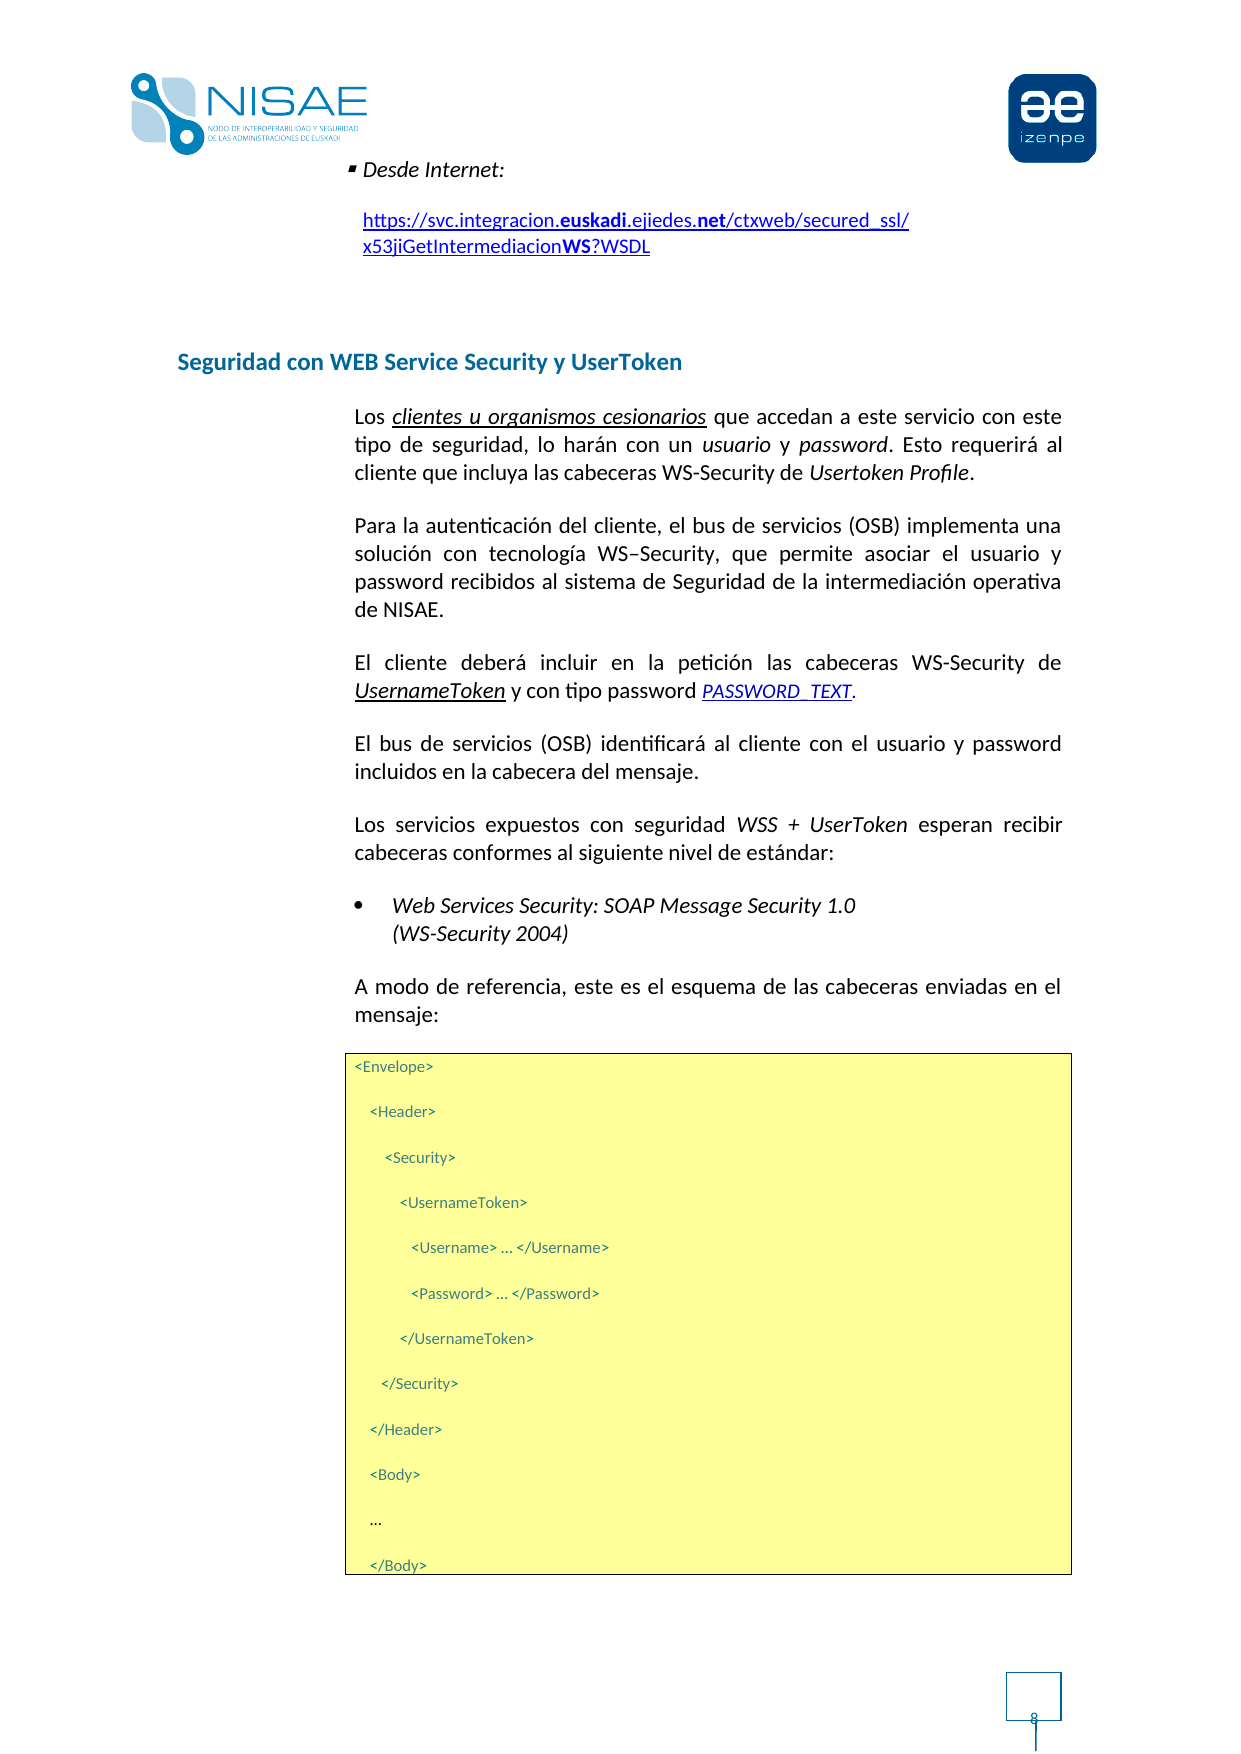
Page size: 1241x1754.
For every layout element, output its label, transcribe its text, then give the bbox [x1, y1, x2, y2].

text <Username> … </Username> [346, 1234, 1071, 1258]
list Desde Internet: [345, 155, 1063, 183]
text <UsernameToken> [346, 1189, 1071, 1213]
text ... [346, 1506, 1071, 1530]
text <Password> … </Password> [346, 1280, 1071, 1303]
text <Security> [346, 1144, 1071, 1167]
list Web Services Security: SOAP Message Security 1.0 [354, 891, 1063, 919]
text El cliente deberá incluir en la petición las cabeceras WS-Security de UsernameToken y con tipo password PASSWORD_TEXT. [354, 648, 1063, 704]
text Seguridad con WEB Service Security y UserToken [177, 346, 1063, 377]
text Para la autenticación del cliente, el bus de servicios (OSB) implementa una solución con tecnología WS–Security, que permite asociar el usuario y password recibidos al sistema de Seguridad de la intermediación operativa de NISAE. [354, 511, 1063, 623]
picture [118, 73, 180, 155]
text <Body> [346, 1461, 1071, 1484]
text Los clientes u organismos cesionarios que accedan a este servicio con este tipo de seguridad, lo harán con un usuario y password. Esto requerirá al cliente que incluya las cabeceras WS-Security de Usertoken Profile. [354, 402, 1063, 486]
text https://svc.integracion.euskadi.ejiedes.net/ctxweb/secured_ssl/x53jiGetIntermediacionWS?WSDL [363, 208, 1063, 258]
picture [139, 81, 148, 90]
text A modo de referencia, este es el esquema de las cabeceras enviadas en el mensaje: [354, 972, 1063, 1028]
text El bus de servicios (OSB) identificará al cliente con el usuario y password incluidos en la cabecera del mensaje. [354, 729, 1063, 785]
text <Envelope> [346, 1054, 1071, 1077]
text </UsernameToken> [346, 1325, 1071, 1349]
text </Body> [346, 1552, 1071, 1574]
text </Security> [346, 1371, 1071, 1394]
text <Header> [346, 1099, 1071, 1122]
picture [149, 73, 386, 155]
picture [181, 131, 193, 143]
text </Header> [346, 1416, 1071, 1439]
picture [1007, 74, 1097, 163]
text Los servicios expuestos con seguridad WSS + UserToken esperan recibir cabeceras conformes al siguiente nivel de estándar: [354, 810, 1063, 866]
text (WS-Security 2004) [354, 919, 1063, 947]
